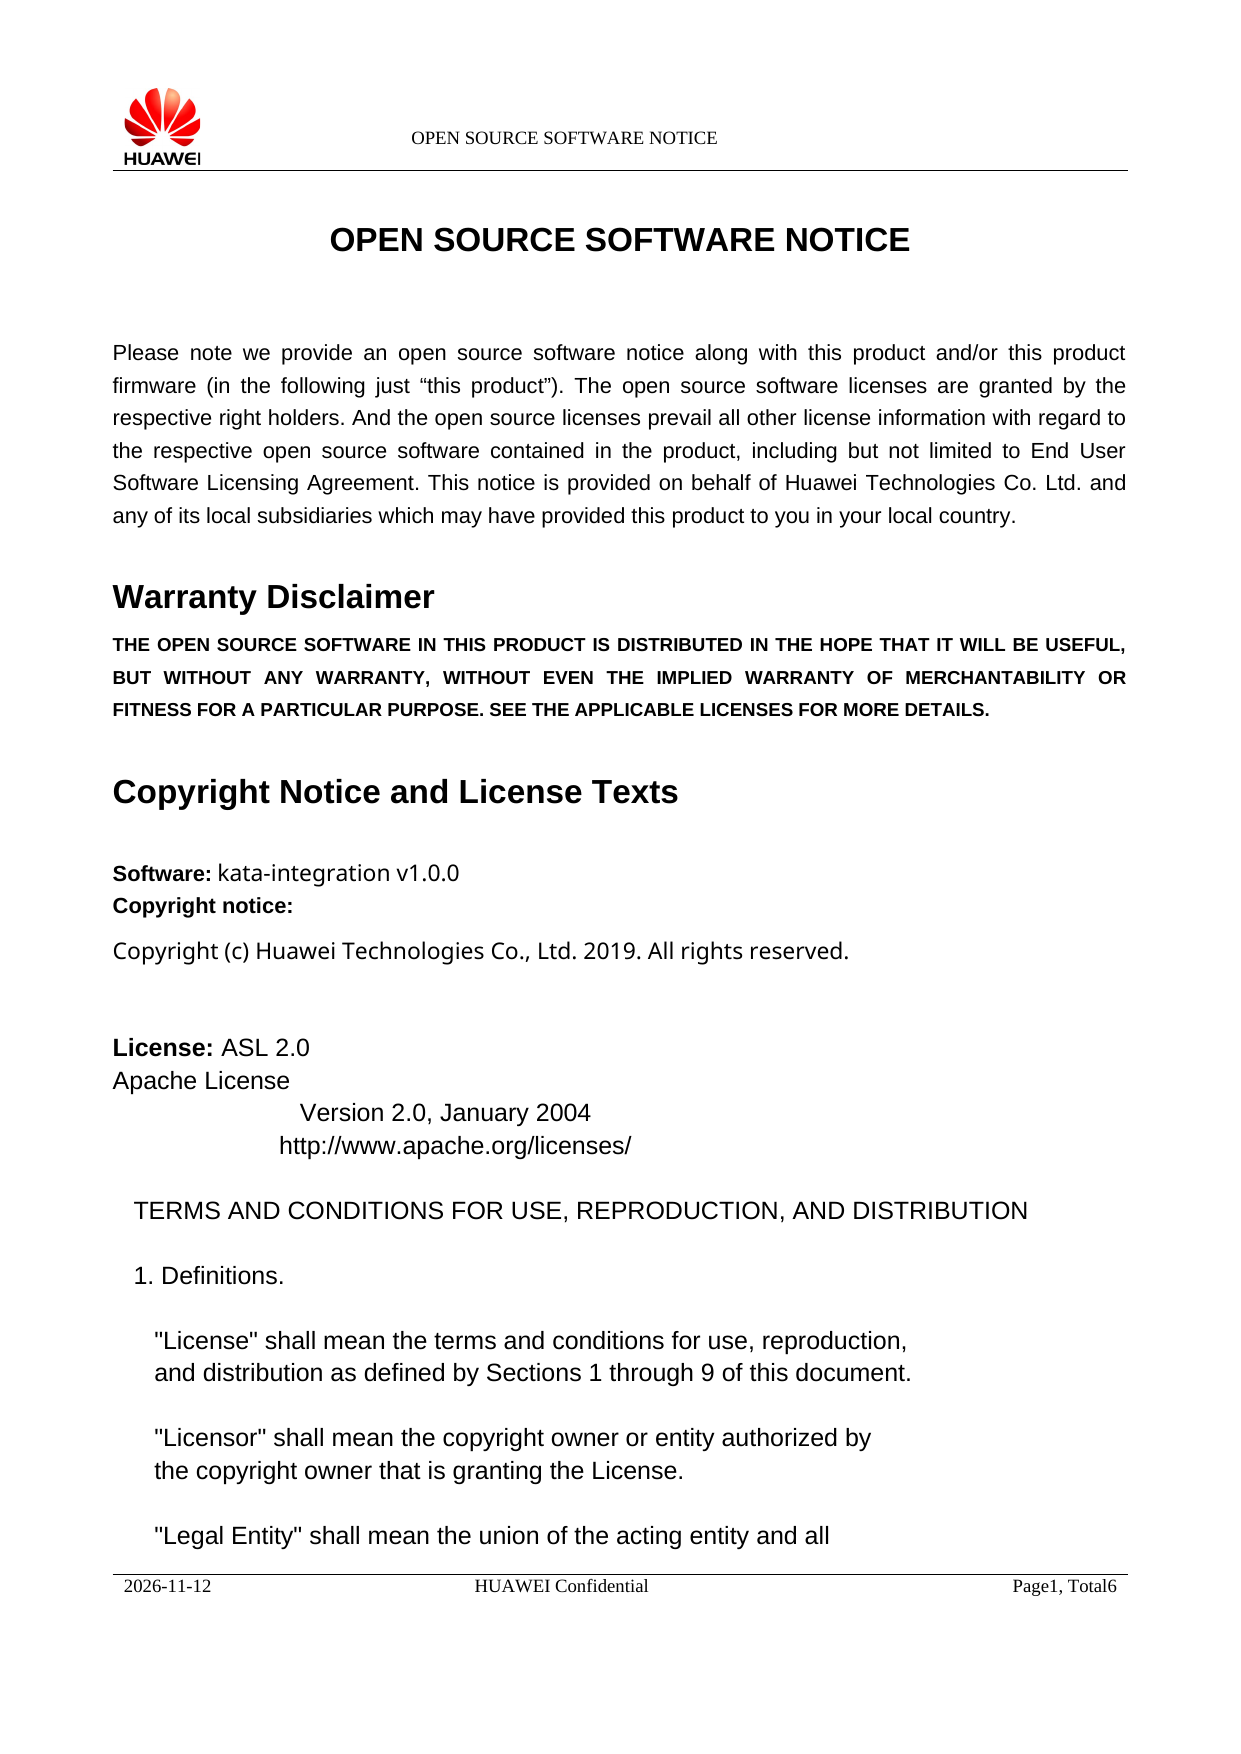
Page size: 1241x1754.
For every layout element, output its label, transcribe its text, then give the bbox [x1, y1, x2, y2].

picture [124, 88, 201, 165]
title Software: kata-integration v1.0.0 [112, 856, 1128, 889]
text 1. Definitions. [112, 1259, 1128, 1291]
text "Legal Entity" shall mean the union of the acting entity and all [112, 1519, 1128, 1551]
text Copyright (c) Huawei Technologies Co., Ltd. 2019. All rights reserved. [112, 934, 1128, 966]
text Copyright notice: [112, 889, 1128, 921]
text "License" shall mean the terms and conditions for use, reproduction, [112, 1324, 1128, 1356]
text License: ASL 2.0 [112, 1031, 1128, 1064]
text "Licensor" shall mean the copyright owner or entity authorized by [112, 1421, 1128, 1454]
text The open source software in this product is distributed in the hope that it will be useful, but WITHOUT ANY WARRANTY, without even the implied warranty of MERCHANTABILITY or FITNESS FOR A PARTICULAR PURPOSE. See the applicable licenses for more details. [112, 629, 1128, 726]
text OPEN SOURCE SOFTWARE NOTICE [112, 206, 1128, 271]
text TERMS AND CONDITIONS FOR USE, REPRODUCTION, AND DISTRIBUTION [112, 1194, 1128, 1226]
text and distribution as defined by Sections 1 through 9 of this document. [112, 1356, 1128, 1389]
text Apache License [112, 1064, 1128, 1096]
text Warranty Disclaimer [112, 564, 1128, 629]
text Please note we provide an open source software notice along with this product and/or this product firmware (in the following just “this product”). The open source software licenses are granted by the respective right holders. And the open source licenses prevail all other license information with regard to the respective open source software contained in the product, including but not limited to End User Software Licensing Agreement. This notice is provided on behalf of Huawei Technologies Co. Ltd. and any of its local subsidiaries which may have provided this product to you in your local country. [112, 336, 1128, 531]
text the copyright owner that is granting the License. [112, 1454, 1128, 1486]
text Version 2.0, January 2004 [112, 1096, 1128, 1129]
text http://www.apache.org/licenses/ [112, 1129, 1128, 1161]
text Copyright Notice and License Texts [112, 759, 1128, 824]
